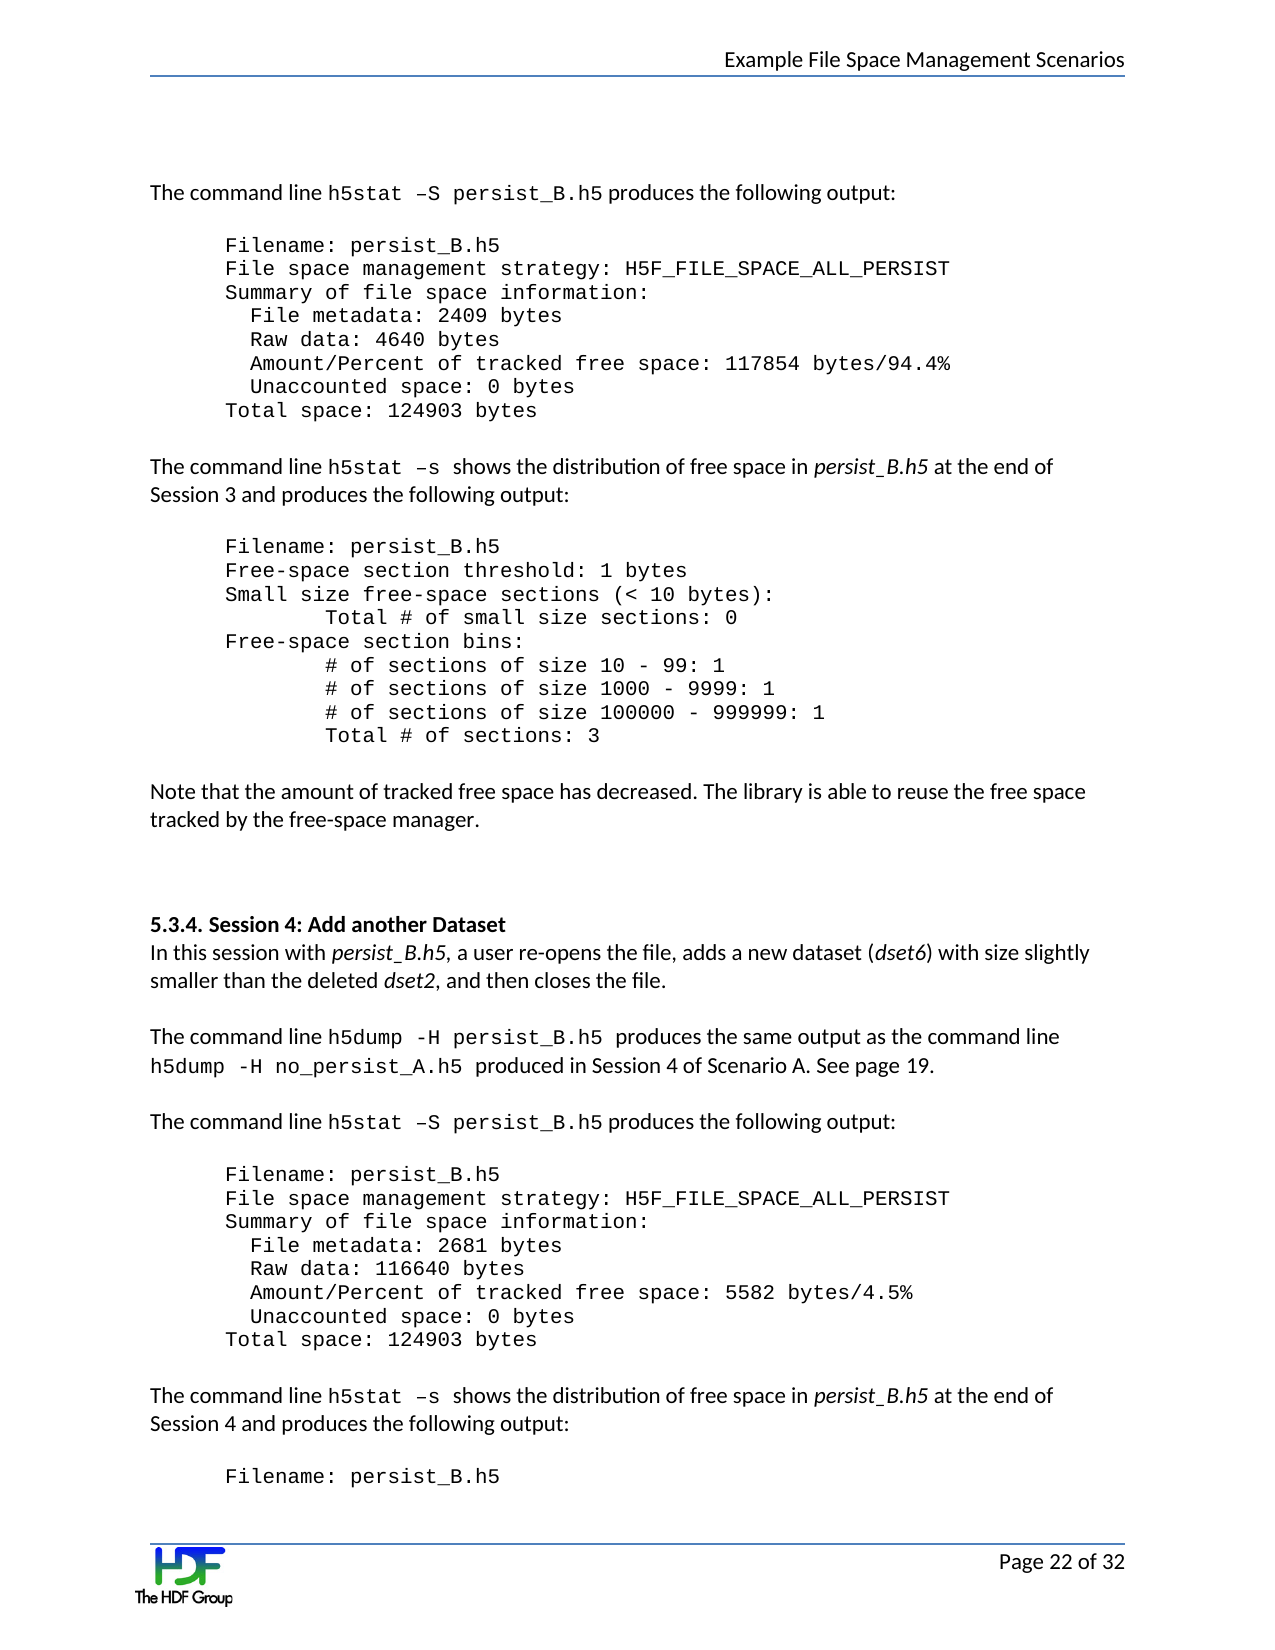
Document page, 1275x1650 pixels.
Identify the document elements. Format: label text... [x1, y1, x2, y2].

text Filename: persist_B.h5 [225, 536, 1125, 560]
text # of sections of size 1000 - 9999: 1 [225, 678, 1125, 702]
text The command line h5stat –s shows the distribution of free space in persist_B.h5 at the end of Session 3 and produces the following output: [150, 452, 1125, 508]
text Free-space section bins: [225, 631, 1125, 654]
text File space management strategy: H5F_FILE_SPACE_ALL_PERSIST [225, 258, 1125, 282]
text File metadata: 2409 bytes [225, 306, 1125, 329]
text # of sections of size 100000 - 999999: 1 [225, 702, 1125, 726]
subtitle Session 4: Add another Dataset [150, 910, 1125, 938]
text Summary of file space information: [225, 1211, 1125, 1235]
text Amount/Percent of tracked free space: 5582 bytes/4.5% [225, 1282, 1125, 1306]
text The command line h5stat –S persist_B.h5 produces the following output: [150, 1107, 1125, 1136]
text Raw data: 4640 bytes [225, 329, 1125, 353]
text Total space: 124903 bytes [225, 400, 1125, 424]
text Amount/Percent of tracked free space: 117854 bytes/94.4% [225, 353, 1125, 376]
text Filename: persist_B.h5 [225, 234, 1125, 258]
text Total space: 124903 bytes [225, 1329, 1125, 1353]
text The command line h5stat –s shows the distribution of free space in persist_B.h5 at the end of Session 4 and produces the following output: [150, 1381, 1125, 1438]
text The command line h5dump -H persist_B.h5 produces the same output as the command line h5dump -H no_persist_A.h5 produced in Session 4 of Scenario A. See page 18. [150, 1022, 1125, 1079]
text Raw data: 116640 bytes [225, 1258, 1125, 1282]
picture [135, 1547, 233, 1607]
text Note that the amount of tracked free space has decreased. The library is able to reuse the free space tracked by the free-space manager. [150, 777, 1125, 833]
text # of sections of size 10 - 99: 1 [225, 654, 1125, 678]
text Free-space section threshold: 1 bytes [225, 560, 1125, 584]
text Summary of file space information: [225, 282, 1125, 306]
text Total # of small size sections: 0 [225, 607, 1125, 631]
text File space management strategy: H5F_FILE_SPACE_ALL_PERSIST [225, 1187, 1125, 1211]
text Small size free-space sections (< 10 bytes): [225, 584, 1125, 607]
text Filename: persist_B.h5 [225, 1466, 1125, 1489]
text File metadata: 2681 bytes [225, 1235, 1125, 1258]
text Unaccounted space: 0 bytes [225, 1306, 1125, 1329]
text Total # of sections: 3 [225, 726, 1125, 749]
text In this session with persist_B.h5, a user re-opens the file, adds a new dataset (dset6) with size slightly smaller than the deleted dset2, and then closes the file. [150, 938, 1125, 994]
text Unaccounted space: 0 bytes [225, 376, 1125, 400]
text Filename: persist_B.h5 [225, 1164, 1125, 1187]
text The command line h5stat –S persist_B.h5 produces the following output: [150, 178, 1125, 207]
